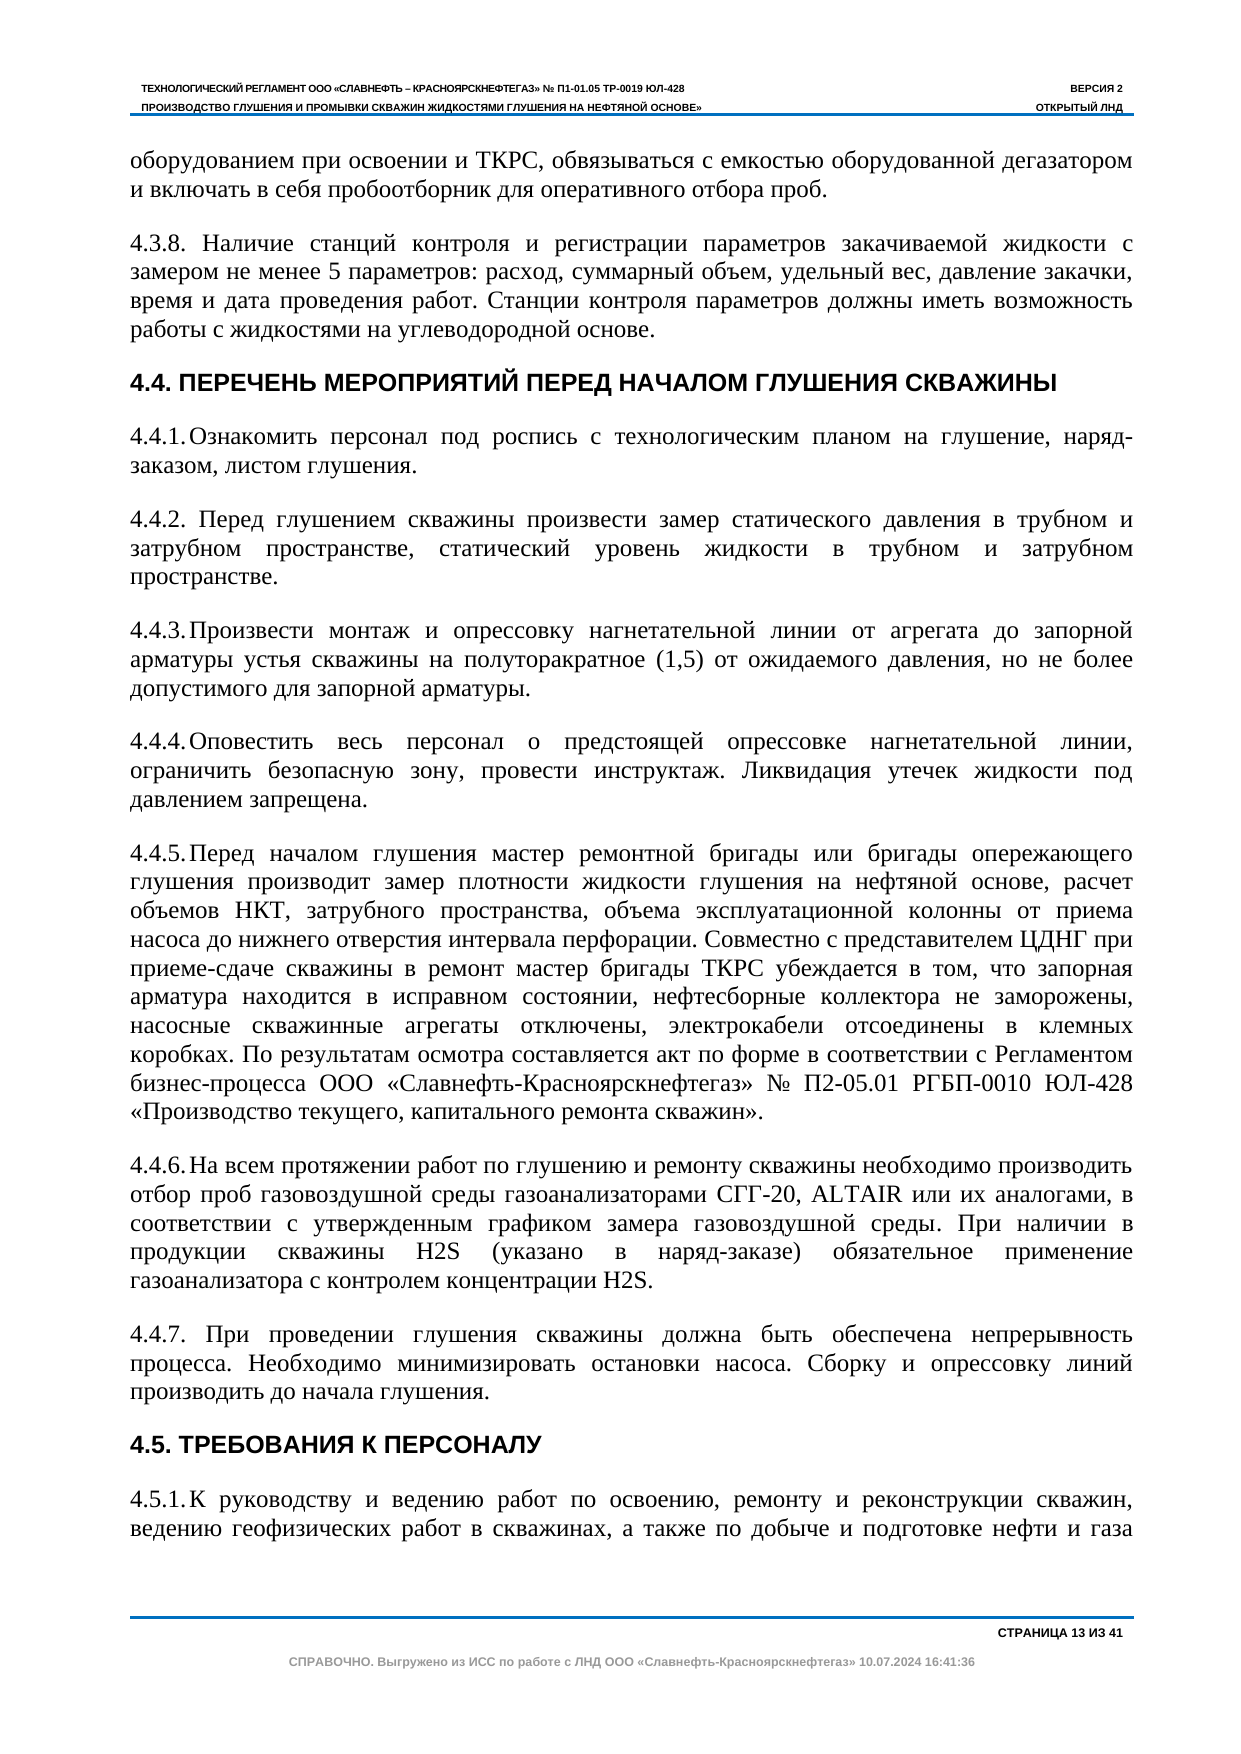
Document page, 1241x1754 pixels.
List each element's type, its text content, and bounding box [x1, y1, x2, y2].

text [130, 145, 1134, 203]
text 4.4.3. Произвести монтаж и опрессовку нагнетательной линии от агрегата до запорной арматуры устья скважины на полуторакратное (1,5) от ожидаемого давления, но не более допустимого для запорной арматуры. [130, 615, 1134, 701]
text 4.4.5. Перед началом глушения мастер ремонтной бригады или бригады опережающего глушения производит замер плотности жидкости глушения на нефтяной основе, расчет объемов НКТ, затрубного пространства, объема эксплуатационной колонны от приема насоса до нижнего отверстия интервала перфорации. Совместно с представителем ЦДНГ при приеме-сдаче скважины в ремонт мастер бригады ТКРС убеждается в том, что запорная арматура находится в исправном состоянии, нефтесборные коллектора не заморожены, насосные скважинные агрегаты отключены, электрокабели отсоединены в клемных коробках. По результатам осмотра составляется акт по форме в соответствии с Регламентом бизнес-процесса ООО «Славнефть-Красноярскнефтегаз» № П2-05.01 РГБП-0010 ЮЛ-428 «Производство текущего, капитального ремонта скважин». [130, 838, 1134, 1125]
text 4.4.1. Ознакомить персонал под роспись с технологическим планом на глушение, наряд-заказом, листом глушения. [130, 421, 1134, 479]
subtitle 4.4. ПЕРЕЧЕНЬ МЕРОПРИЯТИЙ ПЕРЕД НАЧАЛОМ ГЛУШЕНИЯ СКВАЖИНЫ [130, 368, 1134, 396]
text 4.4.6. На всем протяжении работ по глушению и ремонту скважины необходимо производить отбор проб газовоздушной среды газоанализаторами СГГ-20, ALTAIR или их аналогами, в соответствии с утвержденным графиком замера газовоздушной среды. При наличии в продукции скважины H2S (указано в наряд-заказе) обязательное применение газоанализатора с контролем концентрации H2S. [130, 1150, 1134, 1294]
subtitle 4.5. ТРЕБОВАНИЯ К ПЕРСОНАЛУ [130, 1430, 1134, 1459]
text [130, 1484, 1134, 1541]
text 4.4.4. Оповестить весь персонал о предстоящей опрессовке нагнетательной линии, ограничить безопасную зону, провести инструктаж. Ликвидация утечек жидкости под давлением запрещена. [130, 726, 1134, 813]
text 4.4.2. Перед глушением скважины произвести замер статического давления в трубном и затрубном пространстве, статический уровень жидкости в трубном и затрубном пространстве. [130, 504, 1134, 590]
text 4.3.8. Наличие станций контроля и регистрации параметров закачиваемой жидкости с замером не менее 5 параметров: расход, суммарный объем, удельный вес, давление закачки, время и дата проведения работ. Станции контроля параметров должны иметь возможность работы с жидкостями на углеводородной основе. [130, 228, 1134, 343]
text 4.4.7. При проведении глушения скважины должна быть обеспечена непрерывность процесса. Необходимо минимизировать остановки насоса. Сборку и опрессовку линий производить до начала глушения. [130, 1319, 1134, 1405]
